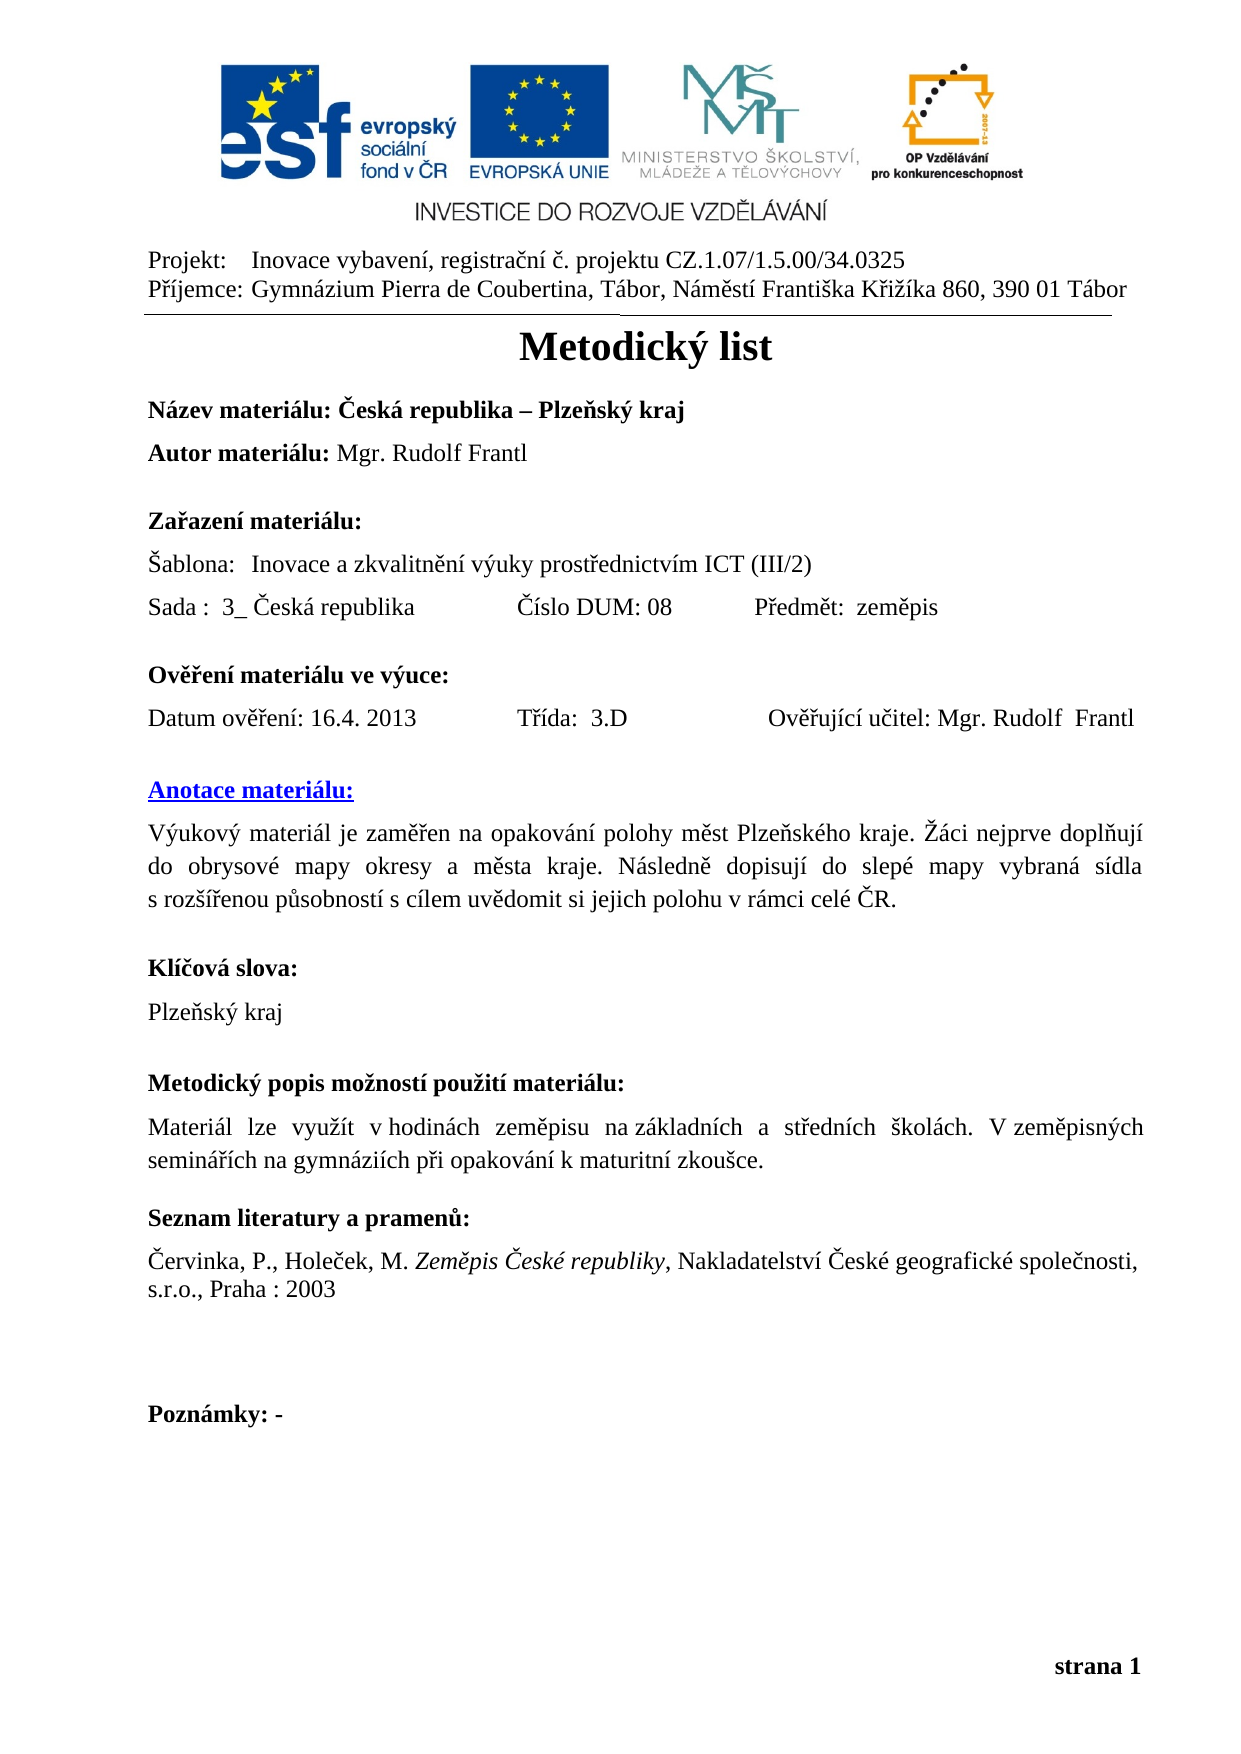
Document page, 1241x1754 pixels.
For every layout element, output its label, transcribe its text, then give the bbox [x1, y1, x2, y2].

text Materiál lze využít v hodinách zeměpisu na základních a středních školách. V zeměpisných seminářích na gymnáziích při opakování k maturitní zkoušce. [148, 1112, 1144, 1173]
text Červinka, P., Holeček, M. Zeměpis České republiky, Nakladatelství České geografické společnosti, s.r.o., Praha : 2003 [148, 1246, 1144, 1303]
text Anotace materiálu: [148, 775, 1144, 804]
text Poznámky: - [148, 1399, 1144, 1428]
text Klíčová slova: [148, 953, 1144, 982]
text Autor materiálu: Mgr. Rudolf Frantl [148, 438, 1144, 467]
text Zařazení materiálu: [148, 506, 1144, 535]
text Plzeňský kraj [148, 997, 1144, 1025]
text Seznam literatury a pramenů: [148, 1203, 1144, 1231]
text Výukový materiál je zaměřen na opakování polohy měst Plzeňského kraje. Žáci nejprve doplňují do obrysové mapy okresy a města kraje. Následně dopisují do slepé mapy vybraná sídla s rozšířenou působností s cílem uvědomit si jejich polohu v rámci celé ČR. [148, 818, 1144, 913]
text Datum ověření: 16.4. 2013 Třída: 3.D Ověřující učitel: Mgr. Rudolf Frantl [148, 703, 1144, 732]
text Název materiálu: Česká republika – Plzeňský kraj [148, 395, 1144, 423]
text Ověření materiálu ve výuce: [148, 660, 1144, 689]
text Šablona: Inovace a zkvalitnění výuky prostřednictvím ICT (III/2) [148, 549, 1144, 578]
text Sada : 3_ Česká republika Číslo DUM: 08 Předmět: zeměpis [148, 592, 1144, 621]
text Metodický list [148, 322, 1144, 370]
text Metodický popis možností použití materiálu: [148, 1068, 1144, 1097]
picture [217, 62, 1029, 224]
